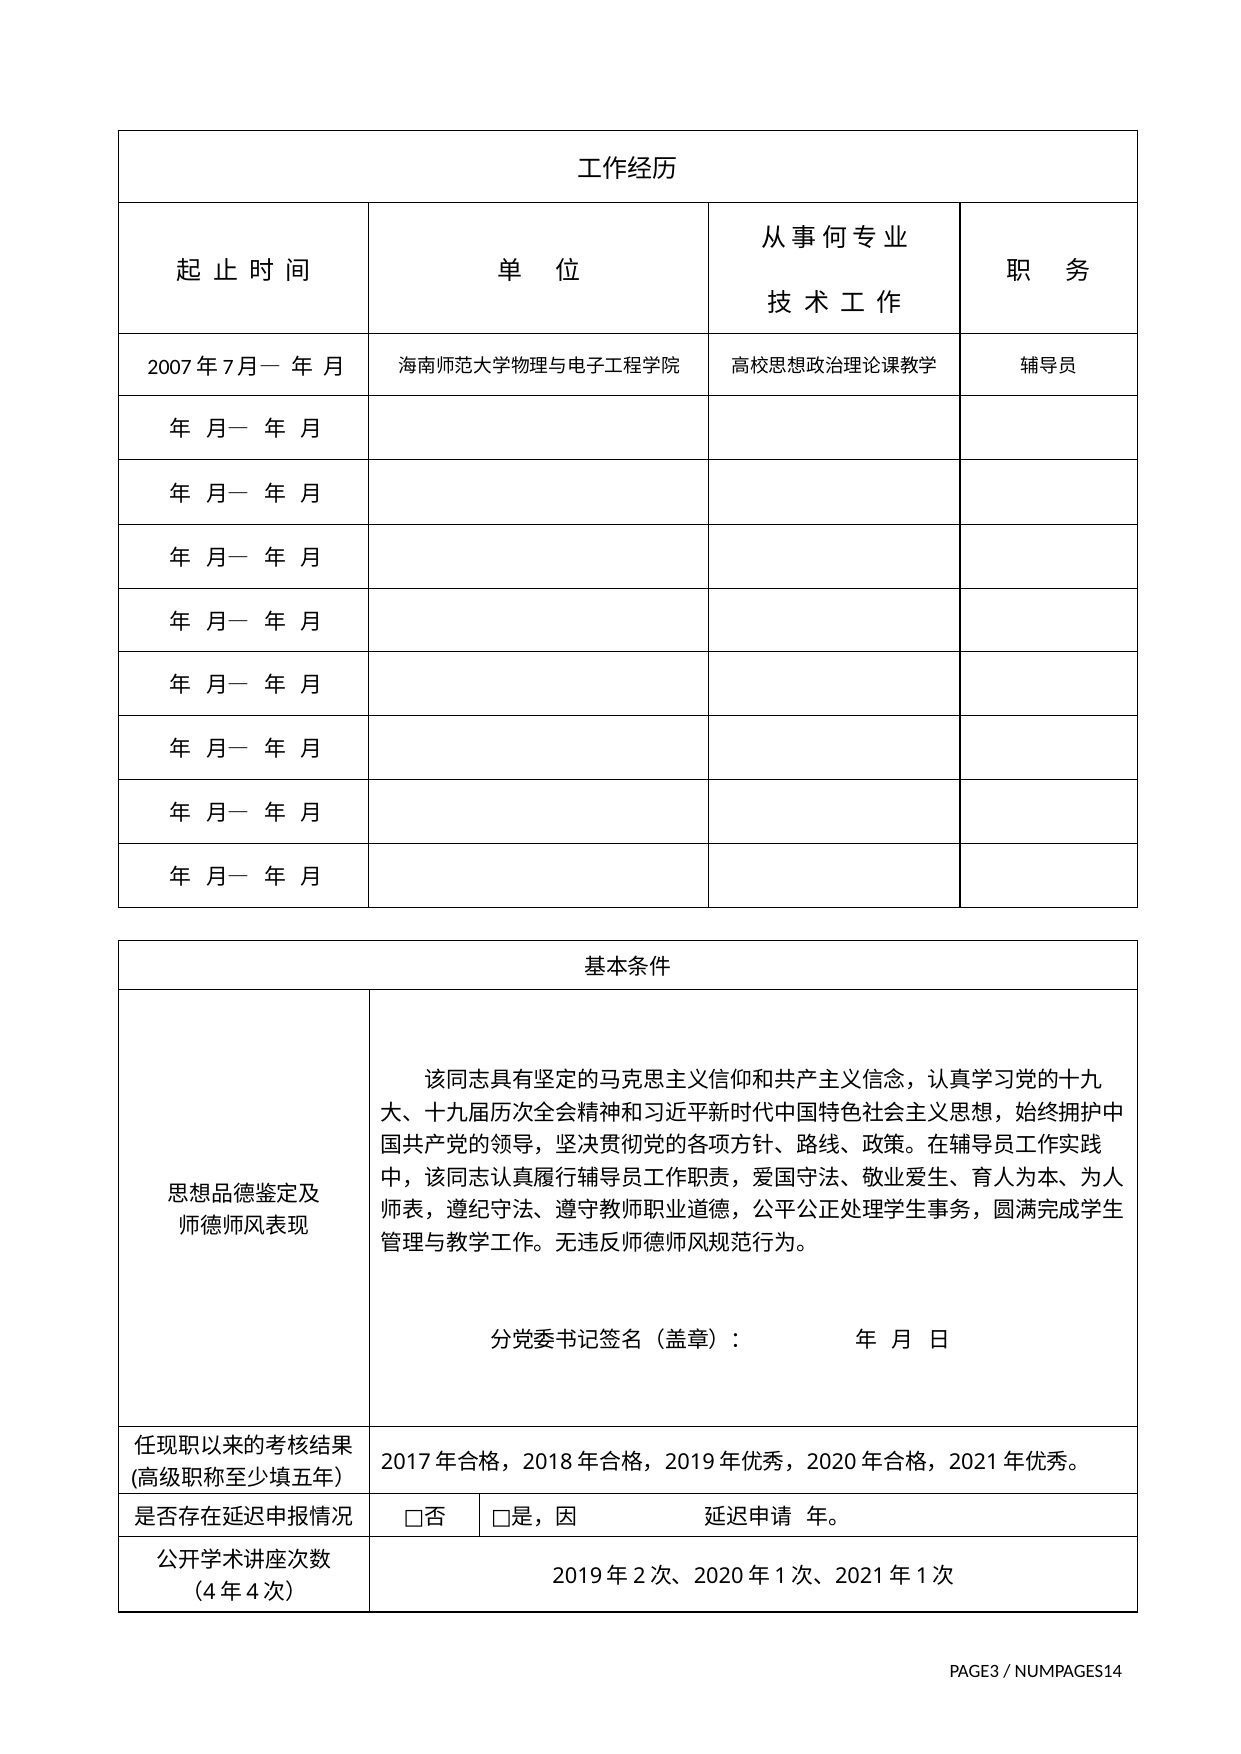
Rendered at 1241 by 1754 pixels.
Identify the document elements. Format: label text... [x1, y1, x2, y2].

table_cell 工作经历 [119, 131, 1137, 202]
table_cell □是，因 延迟申请 年。 [480, 1494, 1137, 1536]
table_cell 思想品德鉴定及 师德师风表现 [119, 990, 369, 1426]
table_cell [961, 652, 1137, 715]
table_cell [369, 780, 708, 843]
table_cell [709, 652, 959, 715]
table_cell [369, 589, 708, 651]
table_cell [709, 396, 959, 459]
table_cell 辅导员 [961, 334, 1137, 395]
table_cell 任现职以来的考核结果(高级职称至少填五年） [119, 1427, 369, 1493]
table_cell [709, 844, 959, 907]
table_cell 2007年7月— 年 月 [119, 334, 368, 395]
table_cell 年 月— 年 月 [119, 460, 368, 523]
table_cell 该同志具有坚定的马克思主义信仰和共产主义信念，认真学习党的十九大、十九届历次全会精神和习近平新时代中国特色社会主义思想，始终拥护中国共产党的领导，坚决贯彻党的各项方针、路线、政策。在辅导员工作实践中，该同志认真履行辅导员工作职责，爱国守法、敬业爱生、育人为本、为人师表，遵纪守法、遵守教师职业道德，公平公正处理学生事务，圆满完成学生管理与教学工作。无违反师德师风规范行为。 分党委书记签名（盖章）： 年 月 日 [370, 990, 1137, 1426]
table_header 基本条件 [119, 941, 1137, 988]
table_cell 起 止 时 间 [119, 203, 368, 333]
table_cell [709, 589, 959, 651]
table_cell 年 月— 年 月 [119, 716, 368, 778]
table_cell 公开学术讲座次数 （4年4次） [119, 1537, 369, 1611]
table_cell [961, 844, 1137, 907]
table_cell [369, 844, 708, 907]
table_cell 高校思想政治理论课教学 [709, 334, 959, 395]
table_cell [961, 589, 1137, 651]
table_cell [961, 396, 1137, 459]
table_cell [369, 525, 708, 587]
table_cell 2019年2次、2020年1次、2021年1次 [370, 1537, 1137, 1611]
table_cell [369, 716, 708, 778]
table_cell [709, 525, 959, 587]
table_cell [709, 716, 959, 778]
table_cell [369, 460, 708, 523]
table_cell 年 月— 年 月 [119, 652, 368, 715]
table_cell 是否存在延迟申报情况 [119, 1494, 369, 1536]
table_cell 年 月— 年 月 [119, 589, 368, 651]
table_cell 2017年合格，2018年合格，2019年优秀，2020年合格，2021年优秀。 [370, 1427, 1137, 1493]
table_cell 年 月— 年 月 [119, 844, 368, 907]
table_cell 年 月— 年 月 [119, 780, 368, 843]
table_cell 年 月— 年 月 [119, 396, 368, 459]
table_cell □否 [370, 1494, 479, 1536]
table_cell [709, 780, 959, 843]
table_cell [369, 396, 708, 459]
table_cell [961, 716, 1137, 778]
table_cell 年 月— 年 月 [119, 525, 368, 587]
table_cell [961, 780, 1137, 843]
table_cell 职 务 [961, 203, 1137, 333]
table_cell 单 位 [369, 203, 708, 333]
table_cell [961, 460, 1137, 523]
table_cell 海南师范大学物理与电子工程学院 [369, 334, 708, 395]
table_cell [369, 652, 708, 715]
table_cell 从 事 何 专 业 技 术 工 作 [709, 203, 959, 333]
table_cell [709, 460, 959, 523]
table_cell [961, 525, 1137, 587]
